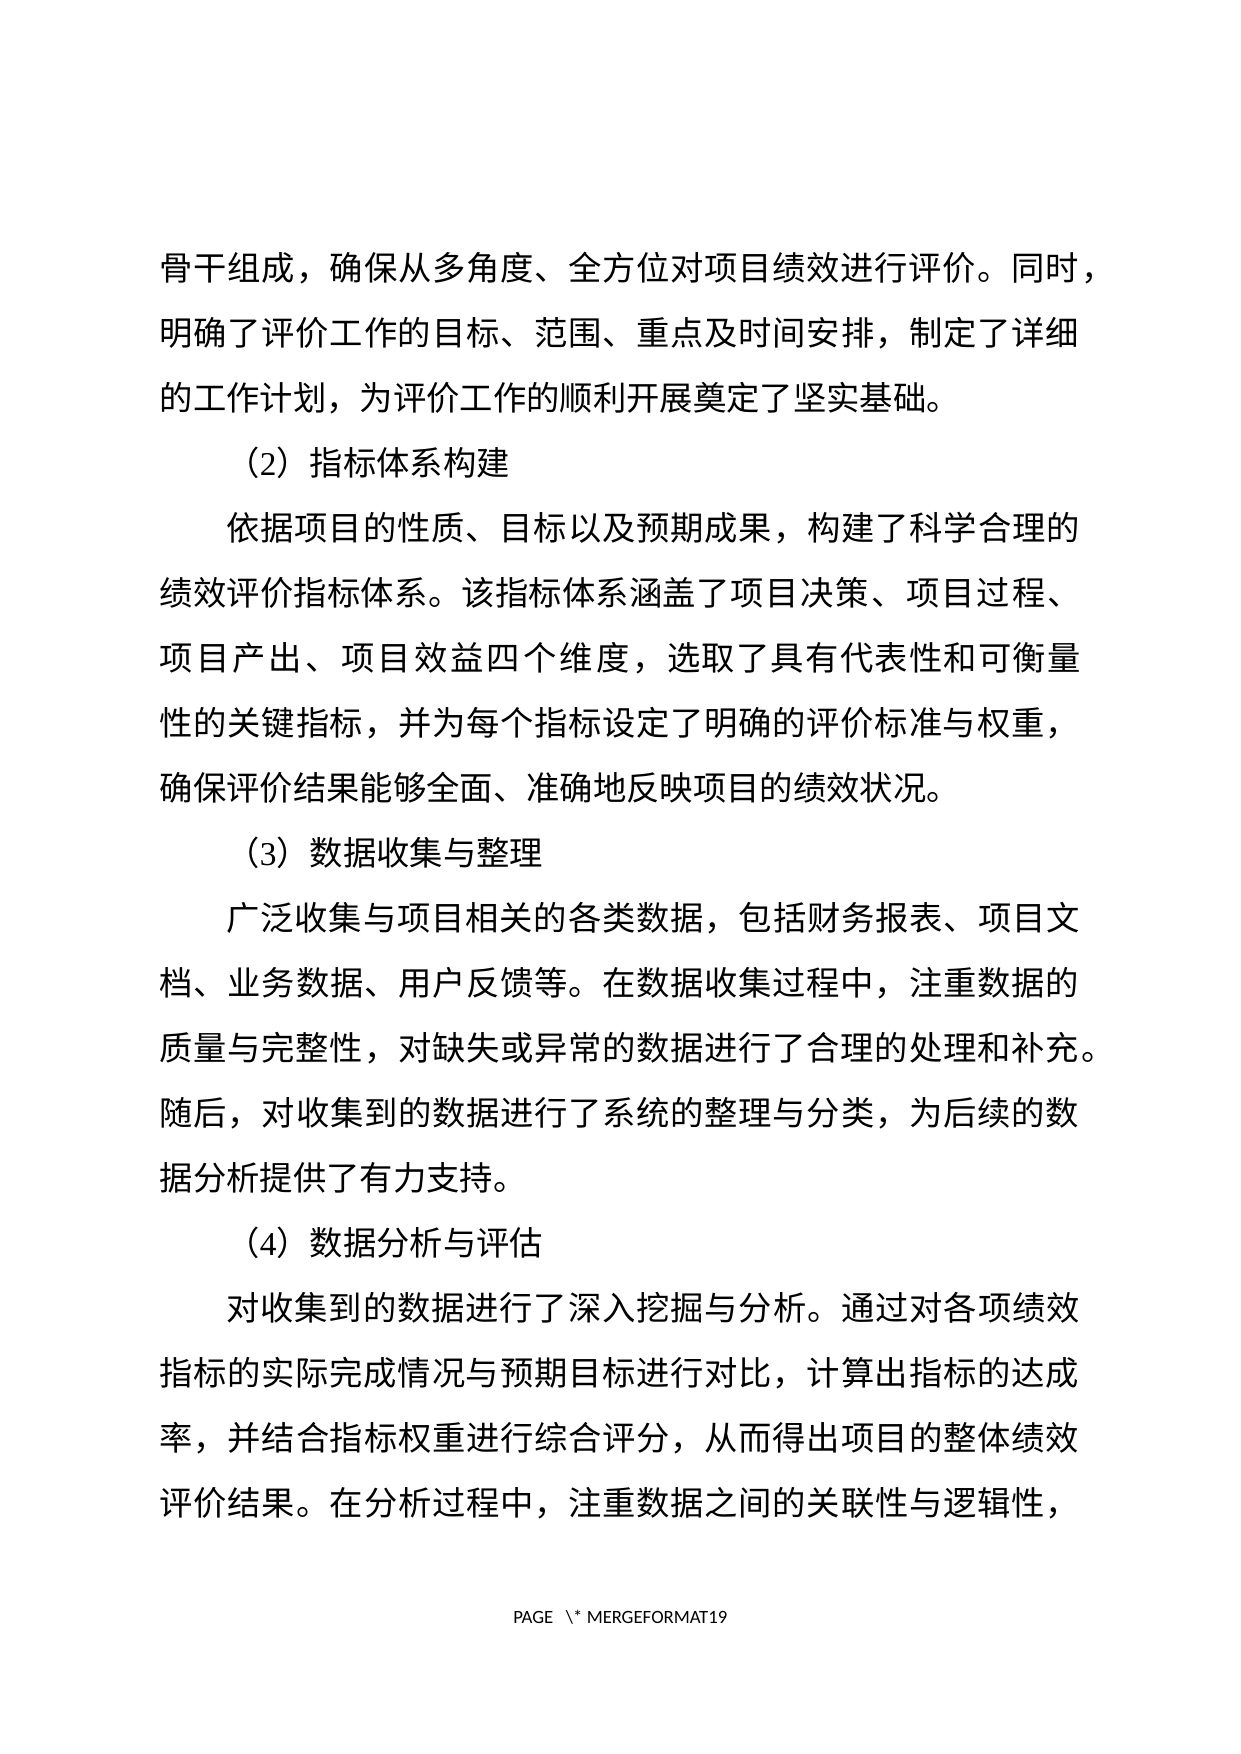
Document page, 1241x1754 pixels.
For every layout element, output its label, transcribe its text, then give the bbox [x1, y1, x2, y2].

text （4）数据分析与评估 [159, 1208, 1081, 1273]
text （2）指标体系构建 [159, 428, 1081, 493]
text 依据项目的性质、目标以及预期成果，构建了科学合理的绩效评价指标体系。该指标体系涵盖了项目决策、项目过程、项目产出、项目效益四个维度，选取了具有代表性和可衡量性的关键指标，并为每个指标设定了明确的评价标准与权重，确保评价结果能够全面、准确地反映项目的绩效状况。 [159, 493, 1081, 818]
text （3）数据收集与整理 [159, 818, 1081, 883]
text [159, 233, 1081, 428]
text 广泛收集与项目相关的各类数据，包括财务报表、项目文档、业务数据、用户反馈等。在数据收集过程中，注重数据的质量与完整性，对缺失或异常的数据进行了合理的处理和补充。随后，对收集到的数据进行了系统的整理与分类，为后续的数据分析提供了有力支持。 [159, 883, 1081, 1208]
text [159, 1273, 1081, 1533]
